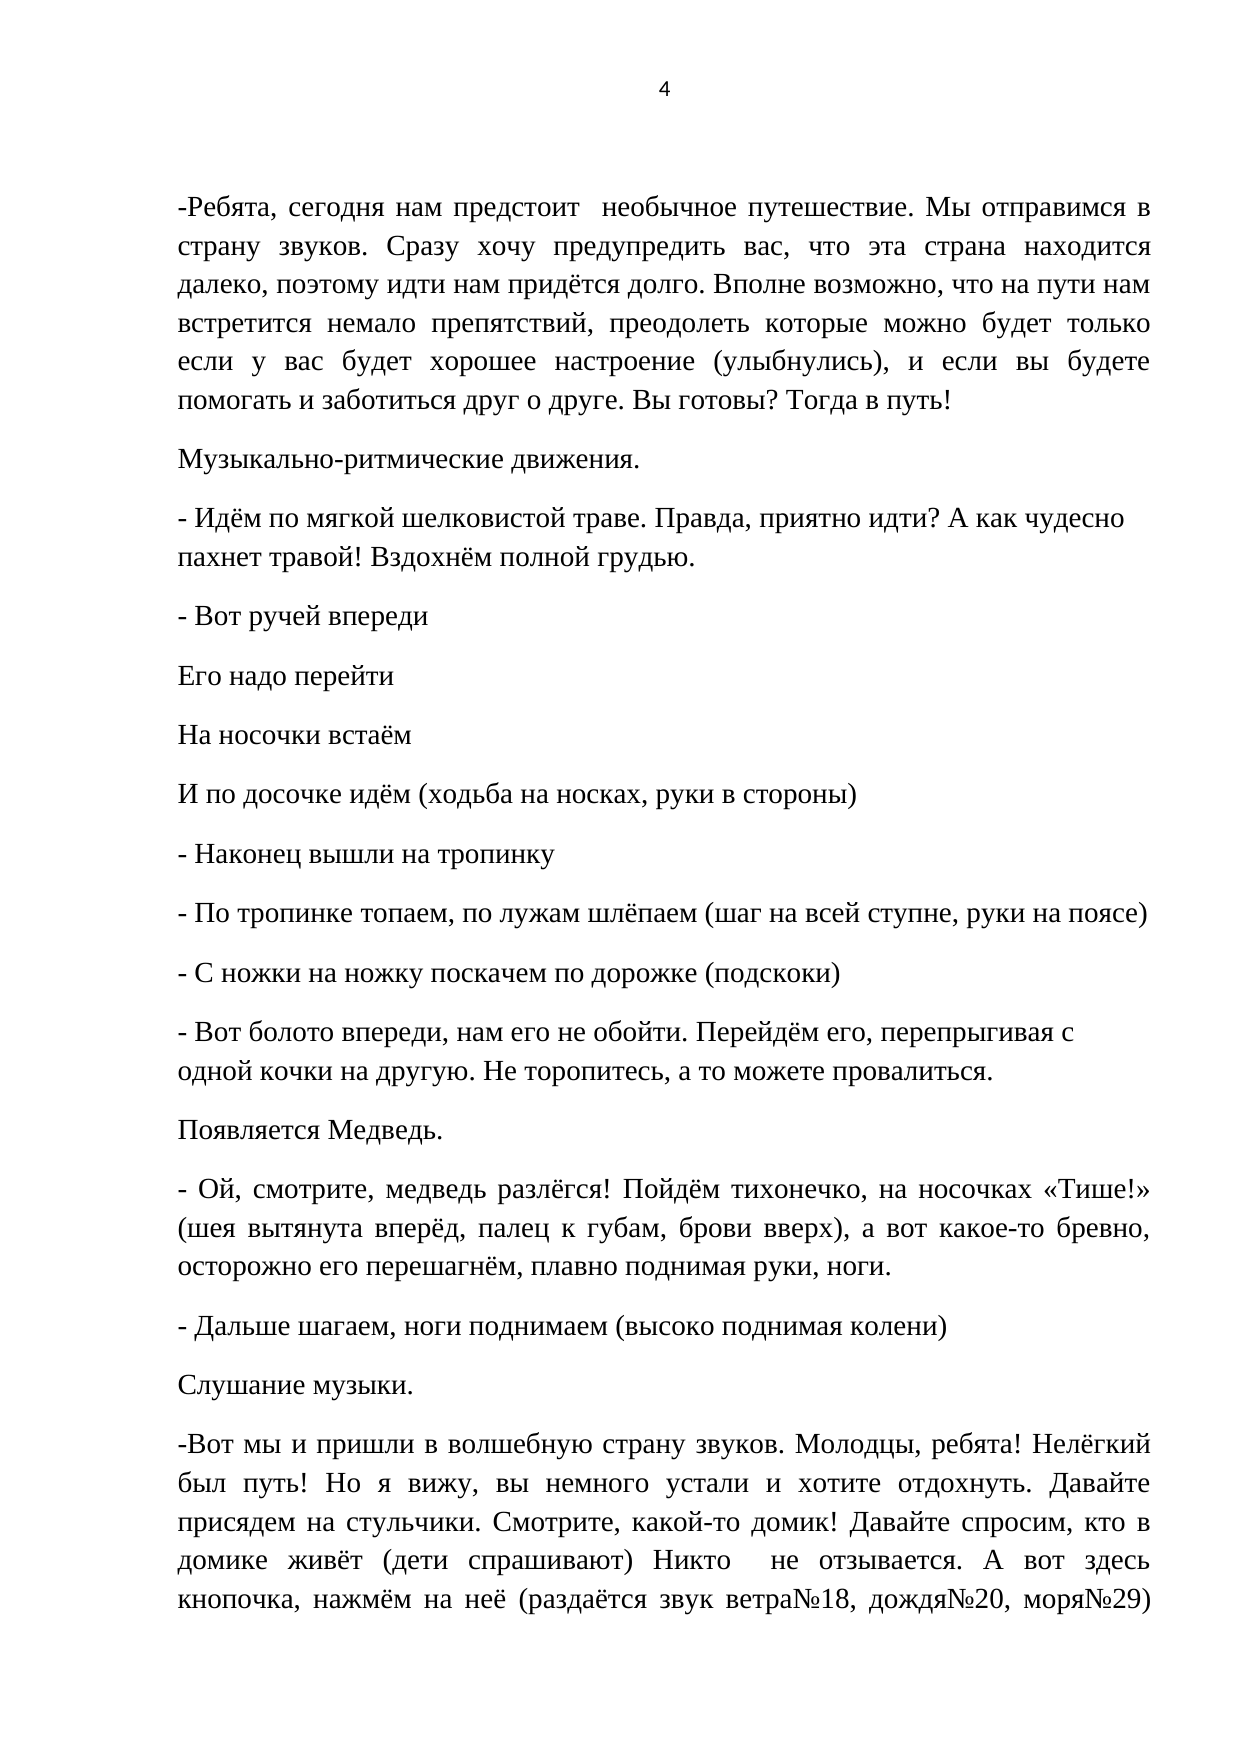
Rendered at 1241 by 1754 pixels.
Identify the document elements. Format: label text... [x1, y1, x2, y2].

text На носочки встаём [177, 717, 1152, 751]
text - Дальше шагаем, ноги поднимаем (высоко поднимая колени) [177, 1308, 1152, 1341]
text - По тропинке топаем, по лужам шлёпаем (шаг на всей ступне, руки на поясе) [177, 895, 1152, 929]
text - С ножки на ножку поскачем по дорожке (подскоки) [177, 955, 1152, 988]
text -Ребята, сегодня нам предстоит необычное путешествие. Мы отправимся в страну звуков. Сразу хочу предупредить вас, что эта страна находится далеко, поэтому идти нам придётся долго. Вполне возможно, что на пути нам встретится немало препятствий, преодолеть которые можно будет только если у вас будет хорошее настроение (улыбнулись), и если вы будете помогать и заботиться друг о друге. Вы готовы? Тогда в путь! [177, 189, 1152, 415]
text - Вот ручей впереди [177, 598, 1152, 632]
text - Идём по мягкой шелковистой траве. Правда, приятно идти? А как чудесно пахнет травой! Вздохнём полной грудью. [177, 501, 1152, 573]
text Появляется Медведь. [177, 1112, 1152, 1146]
text - Наконец вышли на тропинку [177, 836, 1152, 869]
text Его надо перейти [177, 658, 1152, 691]
text И по досочке идём (ходьба на носках, руки в стороны) [177, 777, 1152, 810]
text Слушание музыки. [177, 1367, 1152, 1401]
text - Ой, смотрите, медведь разлёгся! Пойдём тихонечко, на носочках «Тише!» (шея вытянута вперёд, палец к губам, брови вверх), а вот какое-то бревно, осторожно его перешагнём, плавно поднимая руки, ноги. [177, 1171, 1152, 1282]
text Музыкально-ритмические движения. [177, 441, 1152, 475]
text - Вот болото впереди, нам его не обойти. Перейдём его, перепрыгивая с одной кочки на другую. Не торопитесь, а то можете провалиться. [177, 1014, 1152, 1086]
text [177, 1427, 1152, 1614]
